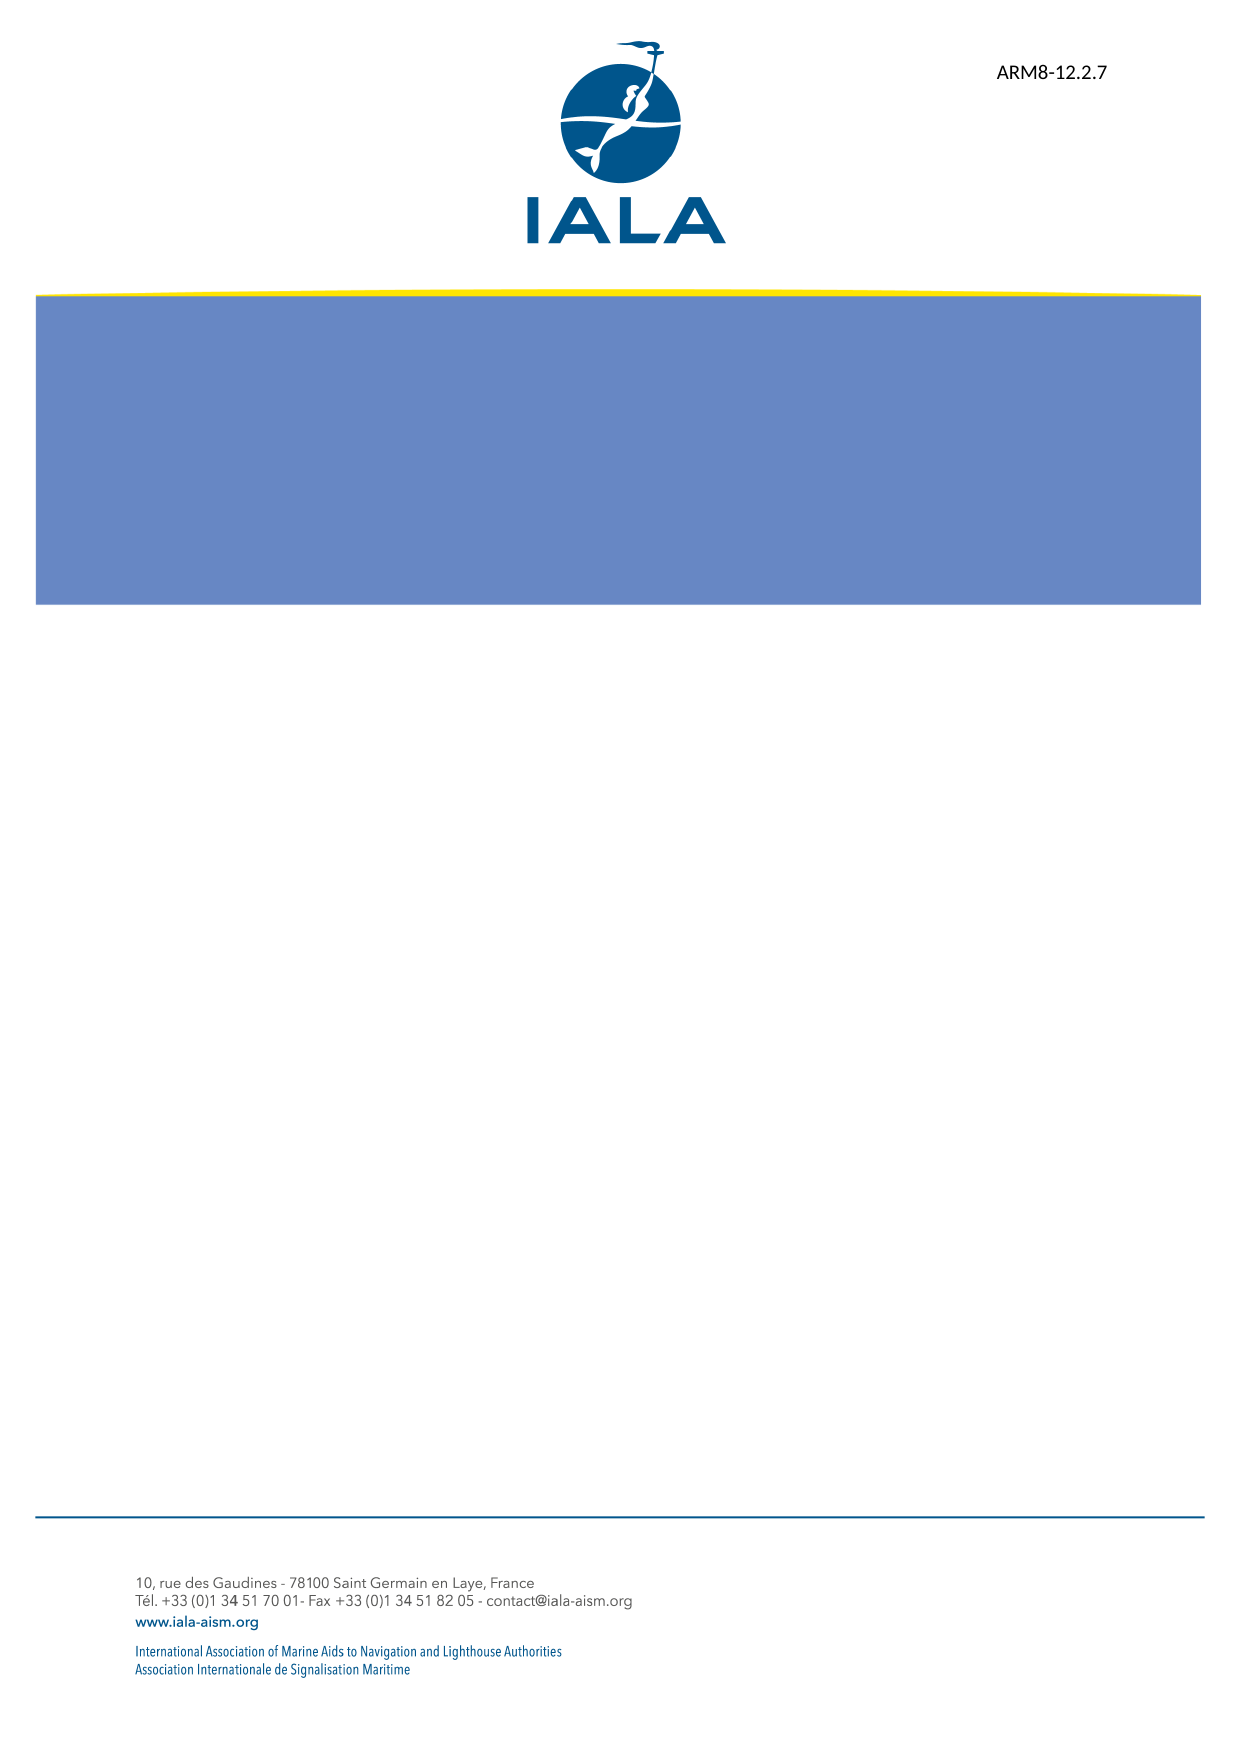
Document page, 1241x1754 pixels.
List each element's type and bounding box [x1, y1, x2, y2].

picture [129, 1572, 663, 1692]
picture [0, 29, 1240, 616]
